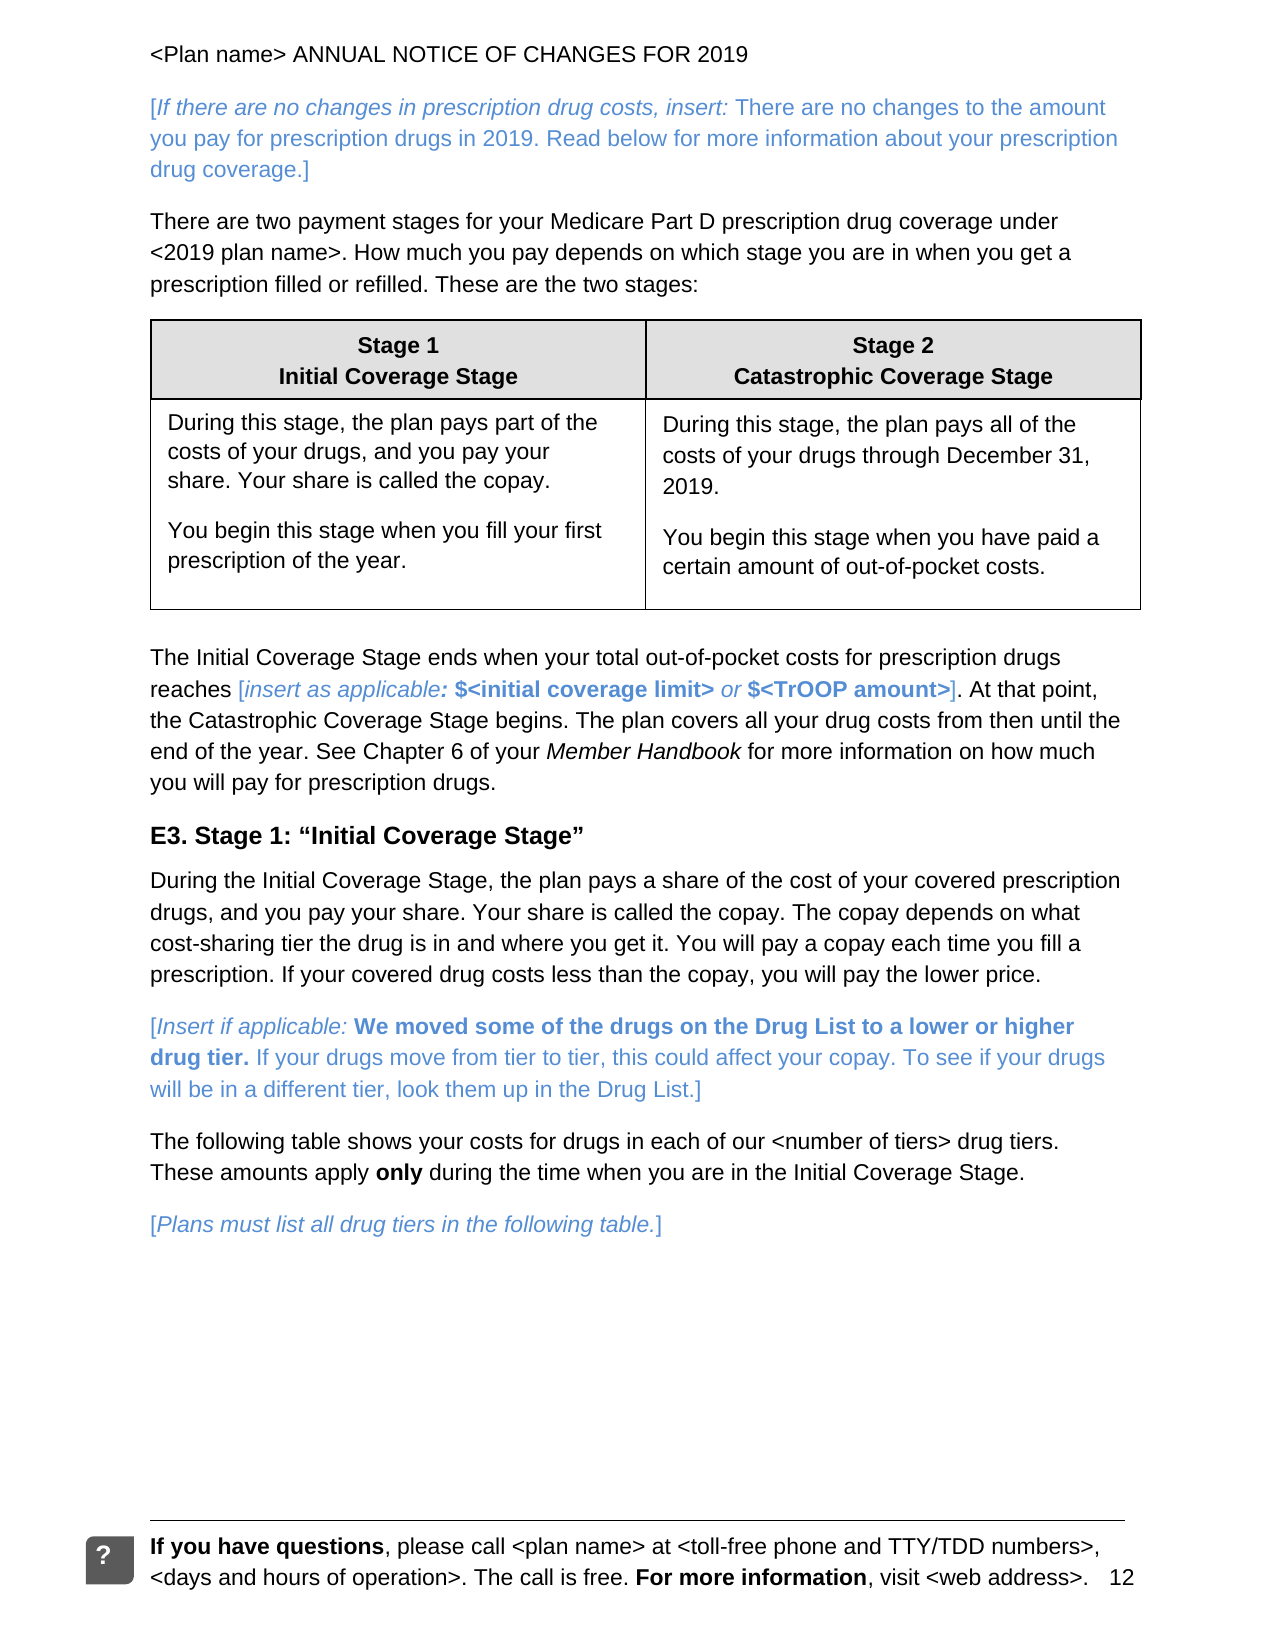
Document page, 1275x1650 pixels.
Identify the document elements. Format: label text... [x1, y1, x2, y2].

text [If there are no changes in prescription drug costs, insert: There are no changes to the amount you pay for prescription drugs in 2019. Read below for more information about your prescription drug coverage.] [150, 90, 1125, 184]
text The Initial Coverage Stage ends when your total out-of-pocket costs for prescription drugs reaches [insert as applicable: $<initial coverage limit> or $<TrOOP amount>]. At that point, the Catastrophic Coverage Stage begins. The plan covers all your drug costs from then until the end of the year. See Chapter 6 of your Member Handbook for more information on how much you will pay for prescription drugs. [150, 641, 1125, 797]
text [Insert if applicable: We moved some of the drugs on the Drug List to a lower or higher drug tier. If your drugs move from tier to tier, this could affect your copay. To see if your drugs will be in a different tier, look them up in the Drug List.] [150, 1009, 1125, 1103]
table_cell During this stage, the plan pays all of the costs of your drugs through December 31, 2019. You begin this stage when you have paid a certain amount of out-of-pocket costs. [646, 400, 1140, 608]
text The following table shows your costs for drugs in each of our <number of tiers> drug tiers. These amounts apply only during the time when you are in the Initial Coverage Stage. [150, 1124, 1125, 1187]
text There are two payment stages for your Medicare Part D prescription drug coverage under <2019 plan name>. How much you pay depends on which stage you are in when you get a prescription filled or refilled. These are the two stages: [150, 204, 1125, 298]
subtitle E3. Stage 1: “Initial Coverage Stage” [150, 818, 1050, 851]
table_header Stage 1 Initial Coverage Stage [152, 321, 645, 398]
table_header Stage 2 Catastrophic Coverage Stage [647, 321, 1140, 398]
text [Plans must list all drug tiers in the following table.] [150, 1207, 1125, 1239]
text During the Initial Coverage Stage, the plan pays a share of the cost of your covered prescription drugs, and you pay your share. Your share is called the copay. The copay depends on what cost-sharing tier the drug is in and where you get it. You will pay a copay each time you fill a prescription. If your covered drug costs less than the copay, you will pay the lower price. [150, 864, 1125, 989]
table_cell During this stage, the plan pays part of the costs of your drugs, and you pay your share. Your share is called the copay. You begin this stage when you fill your first prescription of the year. [151, 400, 645, 608]
